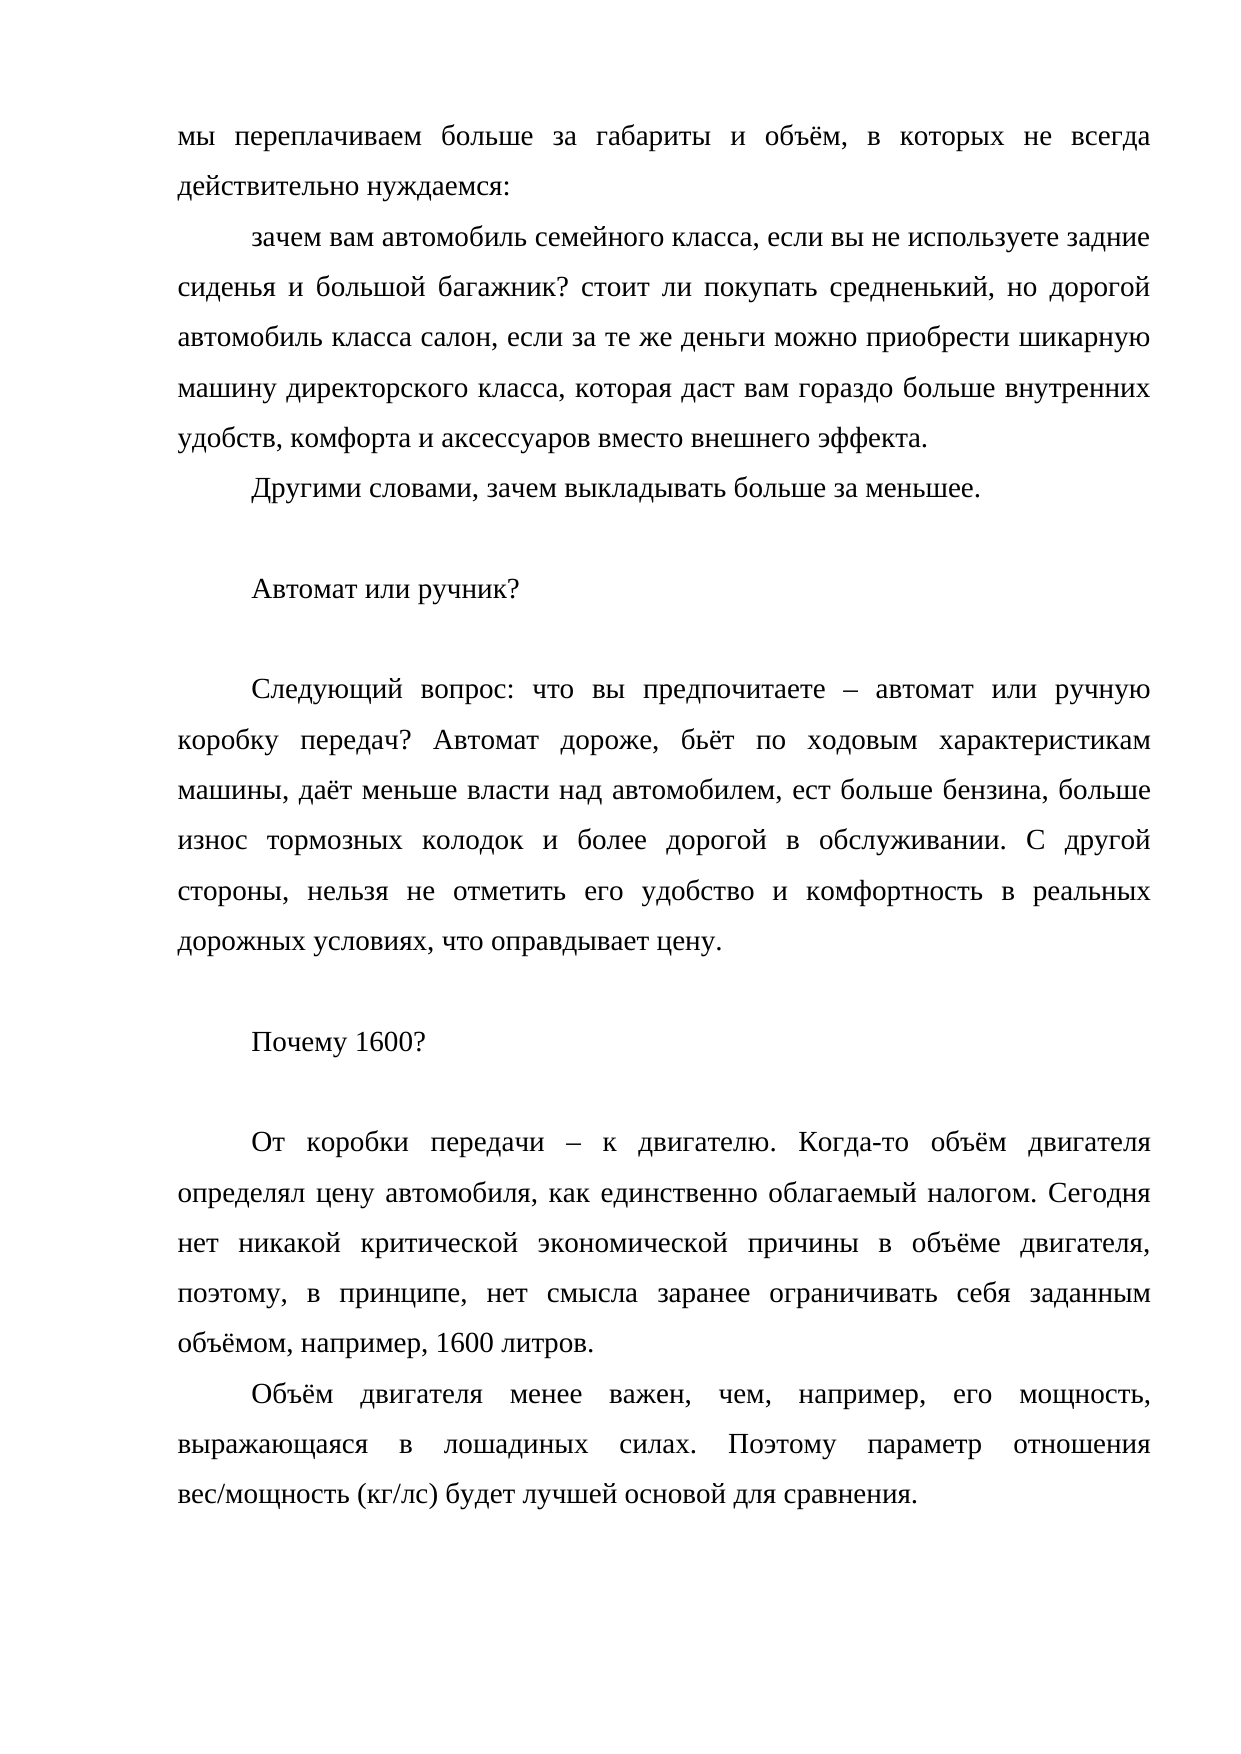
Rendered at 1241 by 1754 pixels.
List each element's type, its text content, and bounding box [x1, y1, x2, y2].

subtitle Автомат или ручник? [177, 571, 1152, 604]
text Следующий вопрос: что вы предпочитаете – автомат или ручную коробку передач? Автомат дороже, бьёт по ходовым характеристикам машины, даёт меньше власти над автомобилем, ест больше бензина, больше износ тормозных колодок и более дорогой в обслуживании. С другой стороны, нельзя не отметить его удобство и комфортность в реальных дорожных условиях, что оправдывает цену. [177, 672, 1152, 957]
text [177, 118, 1152, 202]
text Другими словами, зачем выкладывать больше за меньшее. [177, 470, 1152, 504]
text От коробки передачи – к двигателю. Когда-то объём двигателя определял цену автомобиля, как единственно облагаемый налогом. Сегодня нет никакой критической экономической причины в объёме двигателя, поэтому, в принципе, нет смысла заранее ограничивать себя заданным объёмом, например, 1600 литров. [177, 1124, 1152, 1359]
subtitle Почему 1600? [177, 1024, 1152, 1057]
text Объём двигателя менее важен, чем, например, его мощность, выражающаяся в лошадиных силах. Поэтому параметр отношения вес/мощность (кг/лс) будет лучшей основой для сравнения. [177, 1376, 1152, 1510]
text зачем вам автомобиль семейного класса, если вы не используете задние сиденья и большой багажник? стоит ли покупать средненький, но дорогой автомобиль класса салон, если за те же деньги можно приобрести шикарную машину директорского класса, которая даст вам гораздо больше внутренних удобств, комфорта и аксессуаров вместо внешнего эффекта. [177, 219, 1152, 453]
